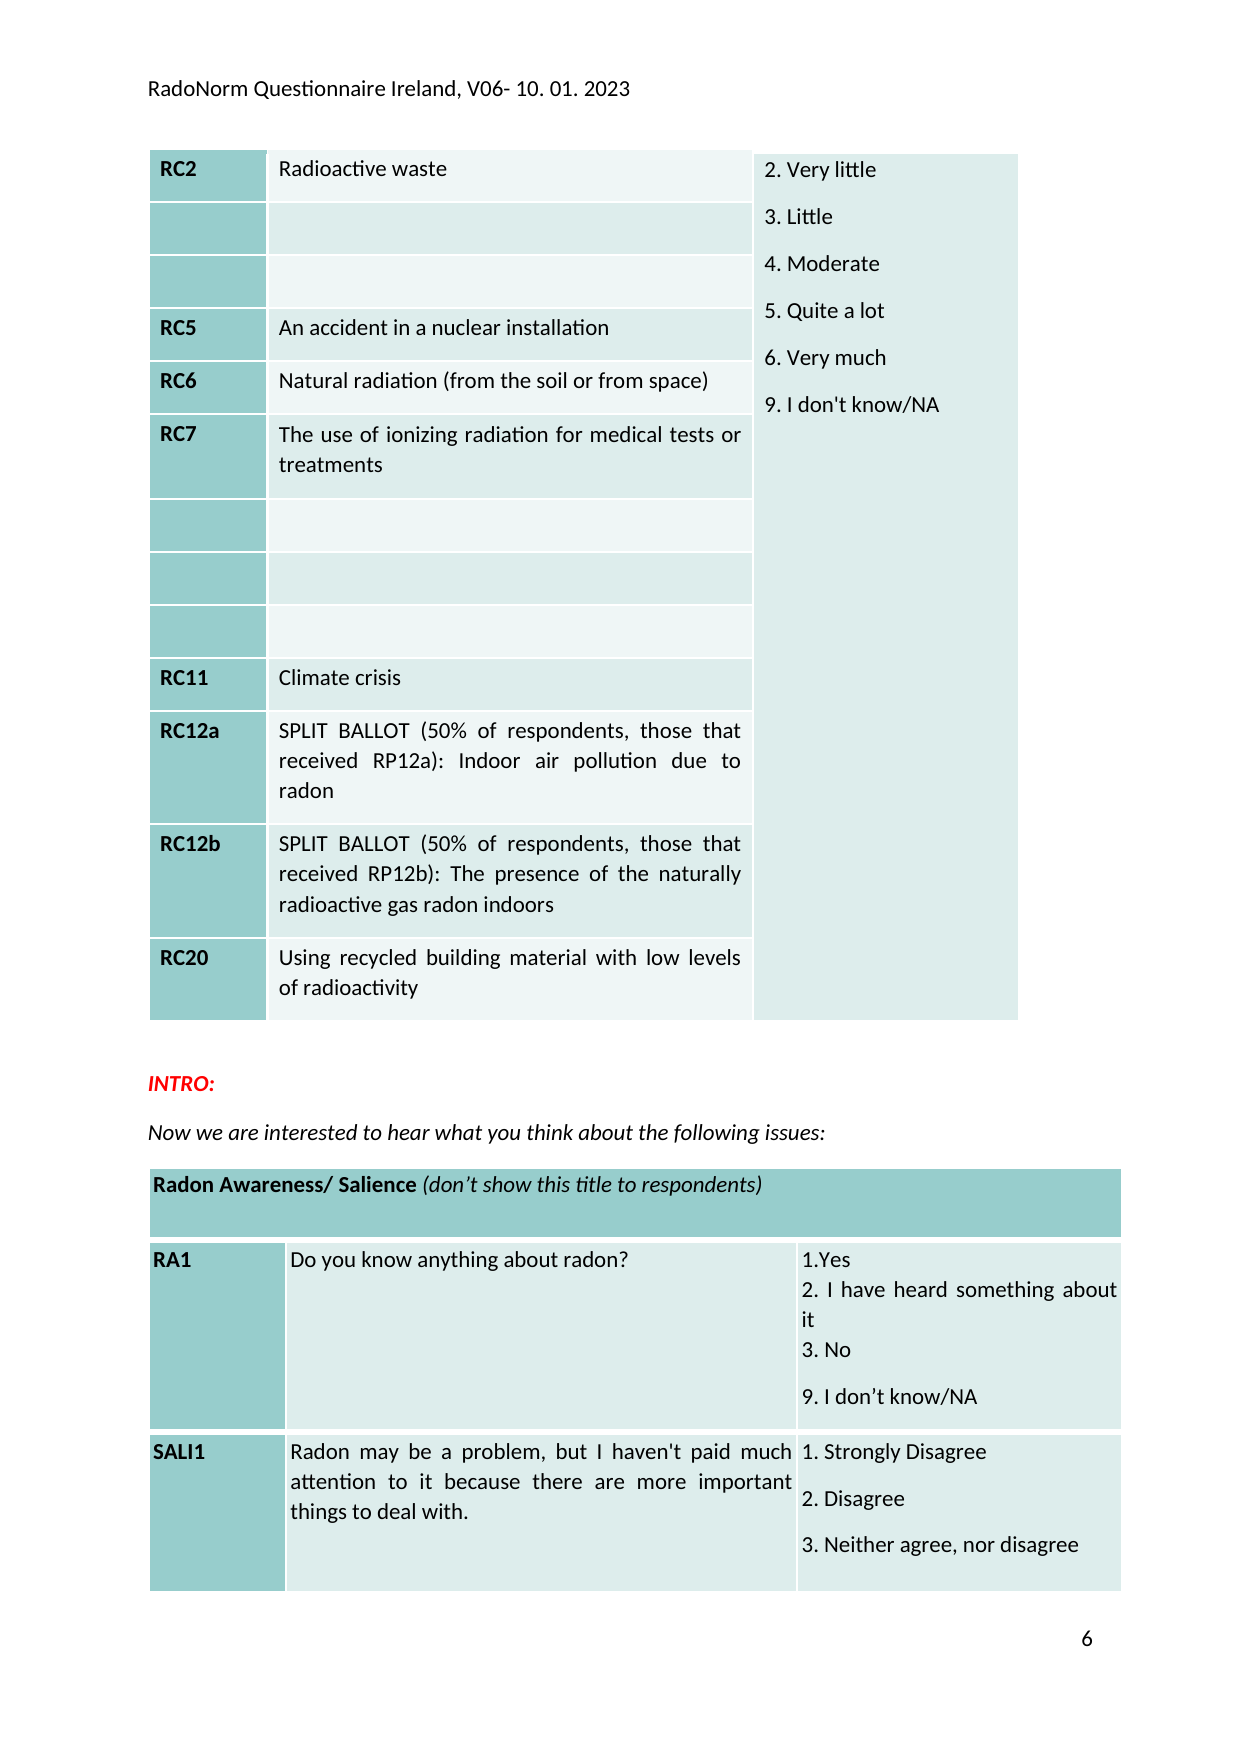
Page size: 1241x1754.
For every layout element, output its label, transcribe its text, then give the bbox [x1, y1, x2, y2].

table_cell The use of ionizing radiation for medical tests or treatments [269, 415, 752, 498]
table_cell [269, 256, 752, 307]
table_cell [798, 1435, 1121, 1591]
table_cell RC11 [150, 659, 266, 710]
table_cell [269, 500, 752, 551]
table_cell [150, 606, 266, 657]
table_cell SPLIT BALLOT (50% of respondents, those that received RP12b): The presence of the naturally radioactive gas radon indoors [269, 825, 752, 937]
table_cell SPLIT BALLOT (50% of respondents, those that received RP12a): Indoor air pollution due to radon [269, 712, 752, 823]
table_cell Radioactive waste [268, 150, 752, 201]
table_cell Natural radiation (from the soil or from space) [269, 362, 752, 413]
table_cell RC7 [150, 415, 266, 498]
table_cell [150, 256, 266, 307]
text INTRO: [148, 1069, 1093, 1097]
table_cell Climate crisis [269, 659, 752, 710]
table_cell RC5 [150, 309, 266, 360]
table_cell RC6 [150, 362, 266, 413]
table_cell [287, 1435, 796, 1591]
table_cell RA1 [150, 1243, 285, 1429]
table_cell RC12a [150, 712, 266, 823]
table_cell [150, 500, 266, 551]
table_cell [269, 553, 752, 604]
table_cell RC12b [150, 825, 266, 937]
table_cell [150, 553, 266, 604]
table_cell [269, 606, 752, 657]
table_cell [754, 154, 1018, 1020]
table_cell [269, 203, 752, 254]
table_cell RC2 [150, 150, 267, 201]
table_cell Using recycled building material with low levels of radioactivity [269, 939, 752, 1020]
table_cell 1.Yes 2. I have heard something about it 3. No 9. I don’t know/NA [798, 1243, 1121, 1429]
text Now we are interested to hear what you think about the following issues: [148, 1118, 1093, 1146]
table_header Radon Awareness/ Salience (don’t show this title to respondents) [150, 1169, 1121, 1237]
table_cell SALI1 [150, 1435, 285, 1591]
table_cell [150, 203, 266, 254]
table_cell An accident in a nuclear installation [269, 309, 752, 360]
table_cell RC20 [150, 939, 266, 1020]
table_cell Do you know anything about radon? [287, 1243, 796, 1429]
